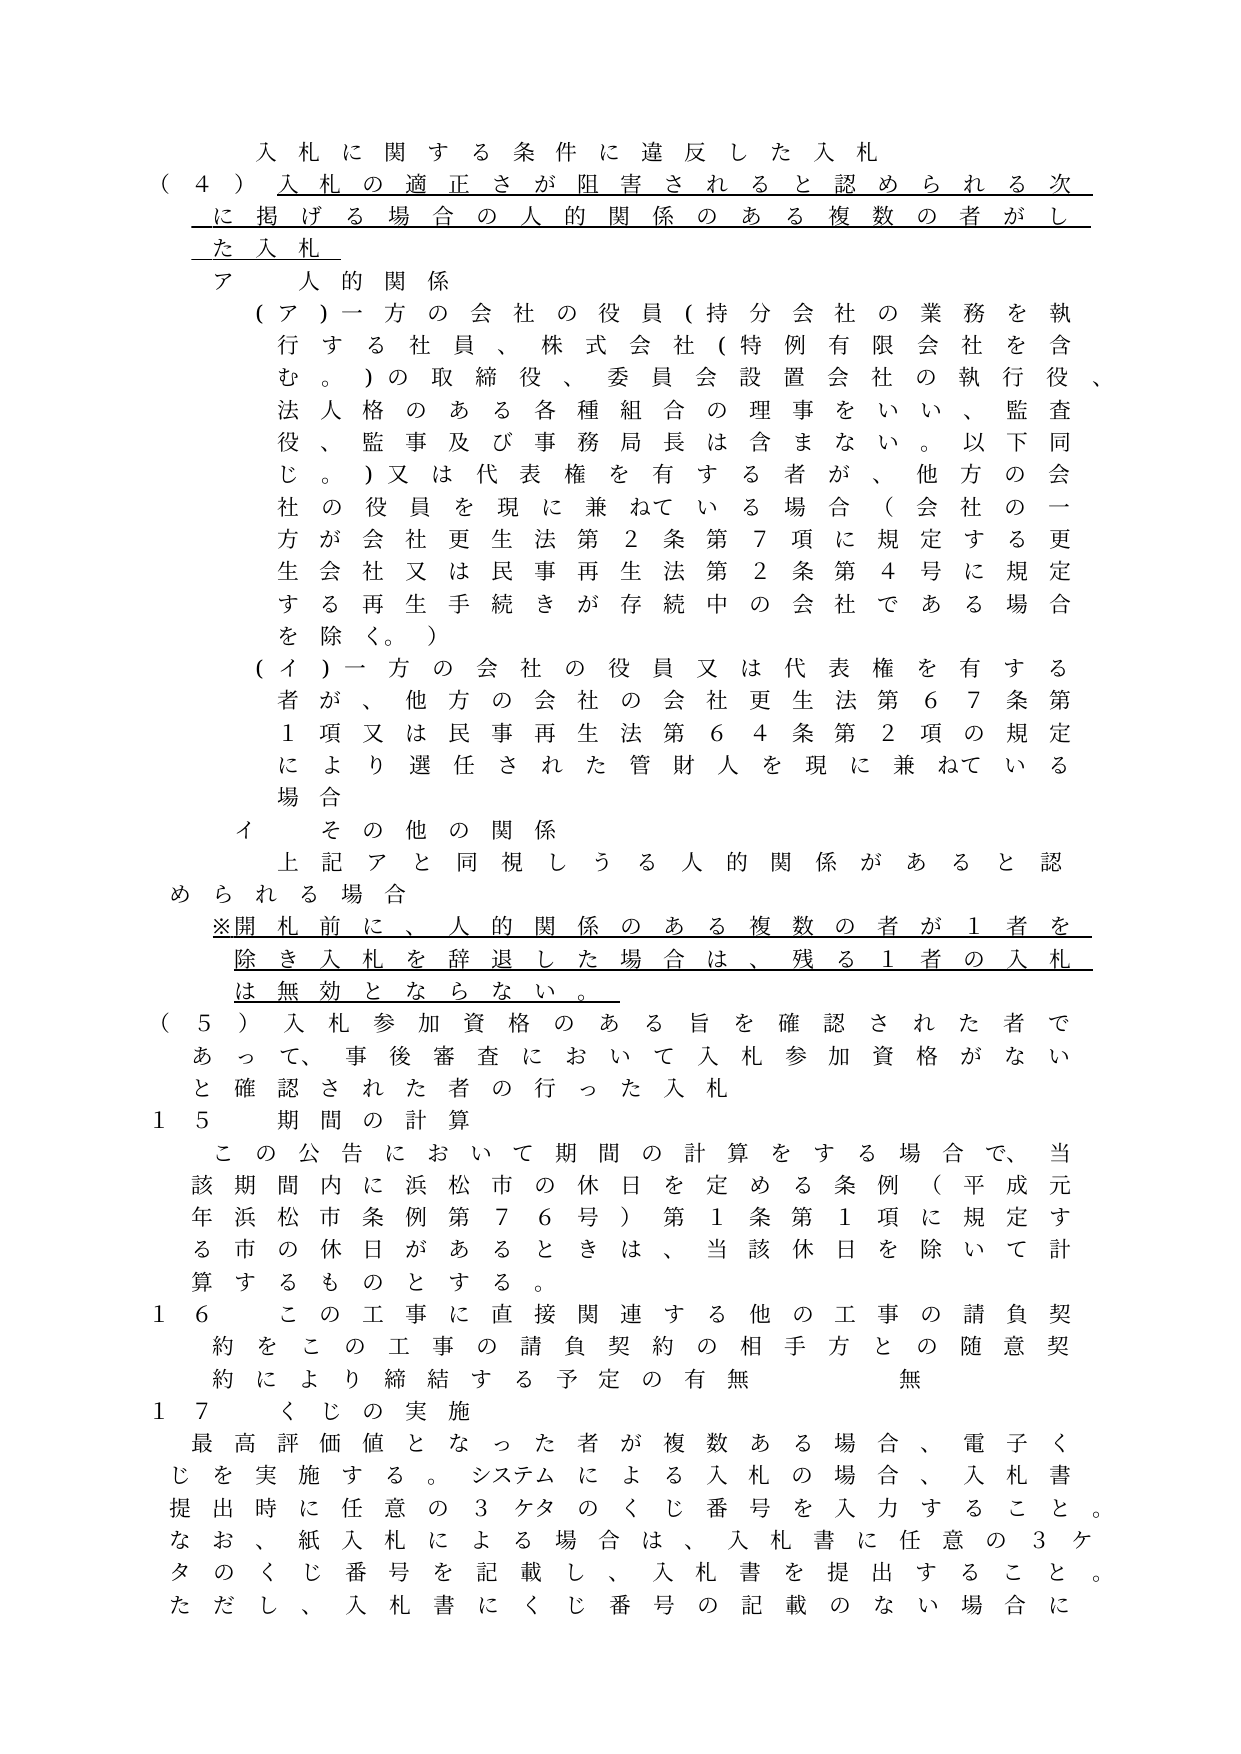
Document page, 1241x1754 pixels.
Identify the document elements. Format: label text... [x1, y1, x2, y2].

text ※開札前に、人的関係のある複数の者が１者を除き入札を辞退した場合は、残る１者の入札は無効とならない。 [212, 937, 1092, 1006]
text (ア)一方の会社の役員(持分会社の業務を執行する社員、株式会社(特例有限会社を含む。)の取締役、委員会設置会社の執行役、法人格のある各種組合の理事をいい、監査役、監事及び事務局長は含まない。以下同じ。)又は代表権を有する者が、他方の会社の役員を現に兼ねている場合（会社の一方が会社更生法第２条第７項に規定する更生会社又は民事再生法第２条第４号に規定する再生手続きが存続中の会社である場合を除く。） [235, 296, 1092, 651]
list 上記アと同視しうる人的関係があると認められる場合 [166, 845, 1083, 909]
text イ その他の関係 [192, 812, 1092, 845]
text （４）入札の適正さが阻害されると認められる次に掲げる場合の人的関係のある複数の者がした入札 [148, 167, 1092, 263]
text ※開札前に、人的関係のある複数の者が１者を除き入札を辞退した場合は、残る１者の入札は無効とならない。 [212, 909, 1092, 936]
list １６ この工事に直接関連する他の工事の請負契約をこの工事の請負契約の相手方との随意契約により締結する予定の有無 無 [148, 1297, 1092, 1394]
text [169, 1426, 1092, 1620]
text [148, 134, 1092, 167]
text この公告において期間の計算をする場合で、当該期間内に浜松市の休日を定める条例（平成元年浜松市条例第７６号）第１条第１項に規定する市の休日があるときは、当該休日を除いて計算するものとする。 [171, 1135, 1092, 1297]
text (イ)一方の会社の役員又は代表権を有する者が、他方の会社の会社更生法第６７条第１項又は民事再生法第６４条第２項の規定により選任された管財人を現に兼ねている場合 [235, 651, 1092, 812]
text １５ 期間の計算 [148, 1103, 1092, 1135]
text （５）入札参加資格のある旨を確認された者であって、事後審査において入札参加資格がないと確認された者の行った入札 [148, 1006, 1092, 1103]
text １７ くじの実施 [148, 1394, 1092, 1426]
list ア 人的関係 [192, 263, 1092, 296]
